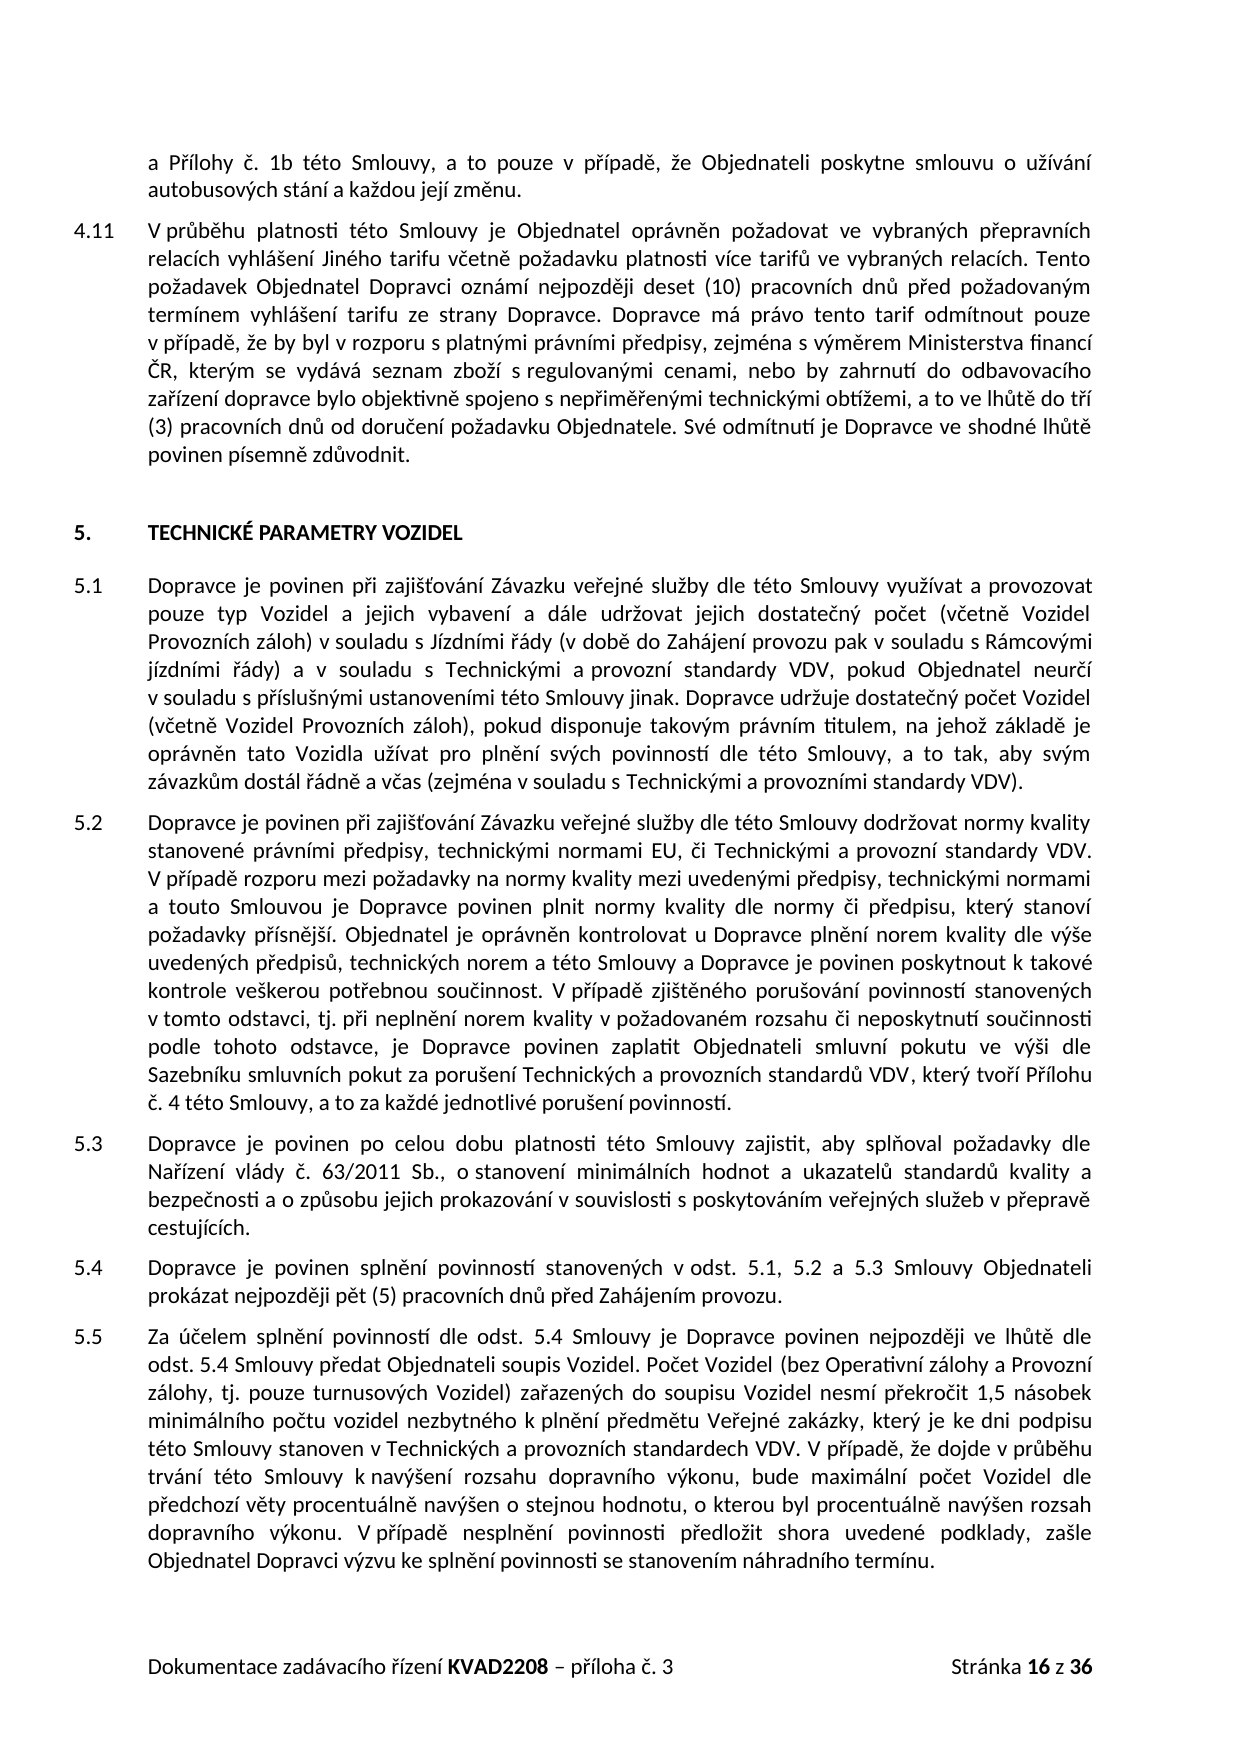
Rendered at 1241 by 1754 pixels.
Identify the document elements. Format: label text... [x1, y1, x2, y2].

text Dopravce je povinen při zajišťování Závazku veřejné služby dle této Smlouvy dodržovat normy kvality stanovené právními předpisy, technickými normami EU, či Technickými a provozní standardy VDV. V případě rozporu mezi požadavky na normy kvality mezi uvedenými předpisy, technickými normami a touto Smlouvou je Dopravce povinen plnit normy kvality dle normy či předpisu, který stanoví požadavky přísnější. Objednatel je oprávněn kontrolovat u Dopravce plnění norem kvality dle výše uvedených předpisů, technických norem a této Smlouvy a Dopravce je povinen poskytnout k takové kontrole veškerou potřebnou součinnost. V případě zjištěného porušování povinností stanovených v tomto odstavci, tj. při neplnění norem kvality v požadovaném rozsahu či neposkytnutí součinnosti podle tohoto odstavce, je Dopravce povinen zaplatit Objednateli smluvní pokutu ve výši dle Sazebníku smluvních pokut za porušení Technických a provozních standardů VDV, který tvoří Přílohu č. 4 této Smlouvy, a to za každé jednotlivé porušení povinností. [74, 808, 1093, 1116]
text V průběhu platnosti této Smlouvy je Objednatel oprávněn požadovat ve vybraných přepravních relacích vyhlášení Jiného tarifu včetně požadavku platnosti více tarifů ve vybraných relacích. Tento požadavek Objednatel Dopravci oznámí nejpozději deset (10) pracovních dnů před požadovaným termínem vyhlášení tarifu ze strany Dopravce. Dopravce má právo tento tarif odmítnout pouze v případě, že by byl v rozporu s platnými právními předpisy, zejména s výměrem Ministerstva financí ČR, kterým se vydává seznam zboží s regulovanými cenami, nebo by zahrnutí do odbavovacího zařízení dopravce bylo objektivně spojeno s nepřiměřenými technickými obtížemi, a to ve lhůtě do tří (3) pracovních dnů od doručení požadavku Objednatele. Své odmítnutí je Dopravce ve shodné lhůtě povinen písemně zdůvodnit. [74, 216, 1093, 468]
text Dopravce je povinen po celou dobu platnosti této Smlouvy zajistit, aby splňoval požadavky dle Nařízení vlády č. 63/2011 Sb., o stanovení minimálních hodnot a ukazatelů standardů kvality a bezpečnosti a o způsobu jejich prokazování v souvislosti s poskytováním veřejných služeb v přepravě cestujících. [74, 1129, 1093, 1241]
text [74, 148, 1093, 204]
text Dopravce je povinen splnění povinností stanovených v odst. 5.1, 5.2 a 5.3 Smlouvy Objednateli prokázat nejpozději pět (5) pracovních dnů před Zahájením provozu. [74, 1253, 1093, 1309]
subtitle Technické parametry vozidel [74, 518, 1093, 546]
text Za účelem splnění povinností dle odst. 5.4 Smlouvy je Dopravce povinen nejpozději ve lhůtě dle odst. 5.4 Smlouvy předat Objednateli soupis Vozidel. Počet Vozidel (bez Operativní zálohy a Provozní zálohy, tj. pouze turnusových Vozidel) zařazených do soupisu Vozidel nesmí překročit 1,5 násobek minimálního počtu vozidel nezbytného k plnění předmětu Veřejné zakázky, který je ke dni podpisu této Smlouvy stanoven v Technických a provozních standardech VDV. V případě, že dojde v průběhu trvání této Smlouvy k navýšení rozsahu dopravního výkonu, bude maximální počet Vozidel dle předchozí věty procentuálně navýšen o stejnou hodnotu, o kterou byl procentuálně navýšen rozsah dopravního výkonu. V případě nesplnění povinnosti předložit shora uvedené podklady, zašle Objednatel Dopravci výzvu ke splnění povinnosti se stanovením náhradního termínu. [74, 1322, 1093, 1574]
text Dopravce je povinen při zajišťování Závazku veřejné služby dle této Smlouvy využívat a provozovat pouze typ Vozidel a jejich vybavení a dále udržovat jejich dostatečný počet (včetně Vozidel Provozních záloh) v souladu s Jízdními řády (v době do Zahájení provozu pak v souladu s Rámcovými jízdními řády) a v souladu s Technickými a provozní standardy VDV, pokud Objednatel neurčí v souladu s příslušnými ustanoveními této Smlouvy jinak. Dopravce udržuje dostatečný počet Vozidel (včetně Vozidel Provozních záloh), pokud disponuje takovým právním titulem, na jehož základě je oprávněn tato Vozidla užívat pro plnění svých povinností dle této Smlouvy, a to tak, aby svým závazkům dostál řádně a včas (zejména v souladu s Technickými a provozními standardy VDV). [74, 571, 1093, 796]
